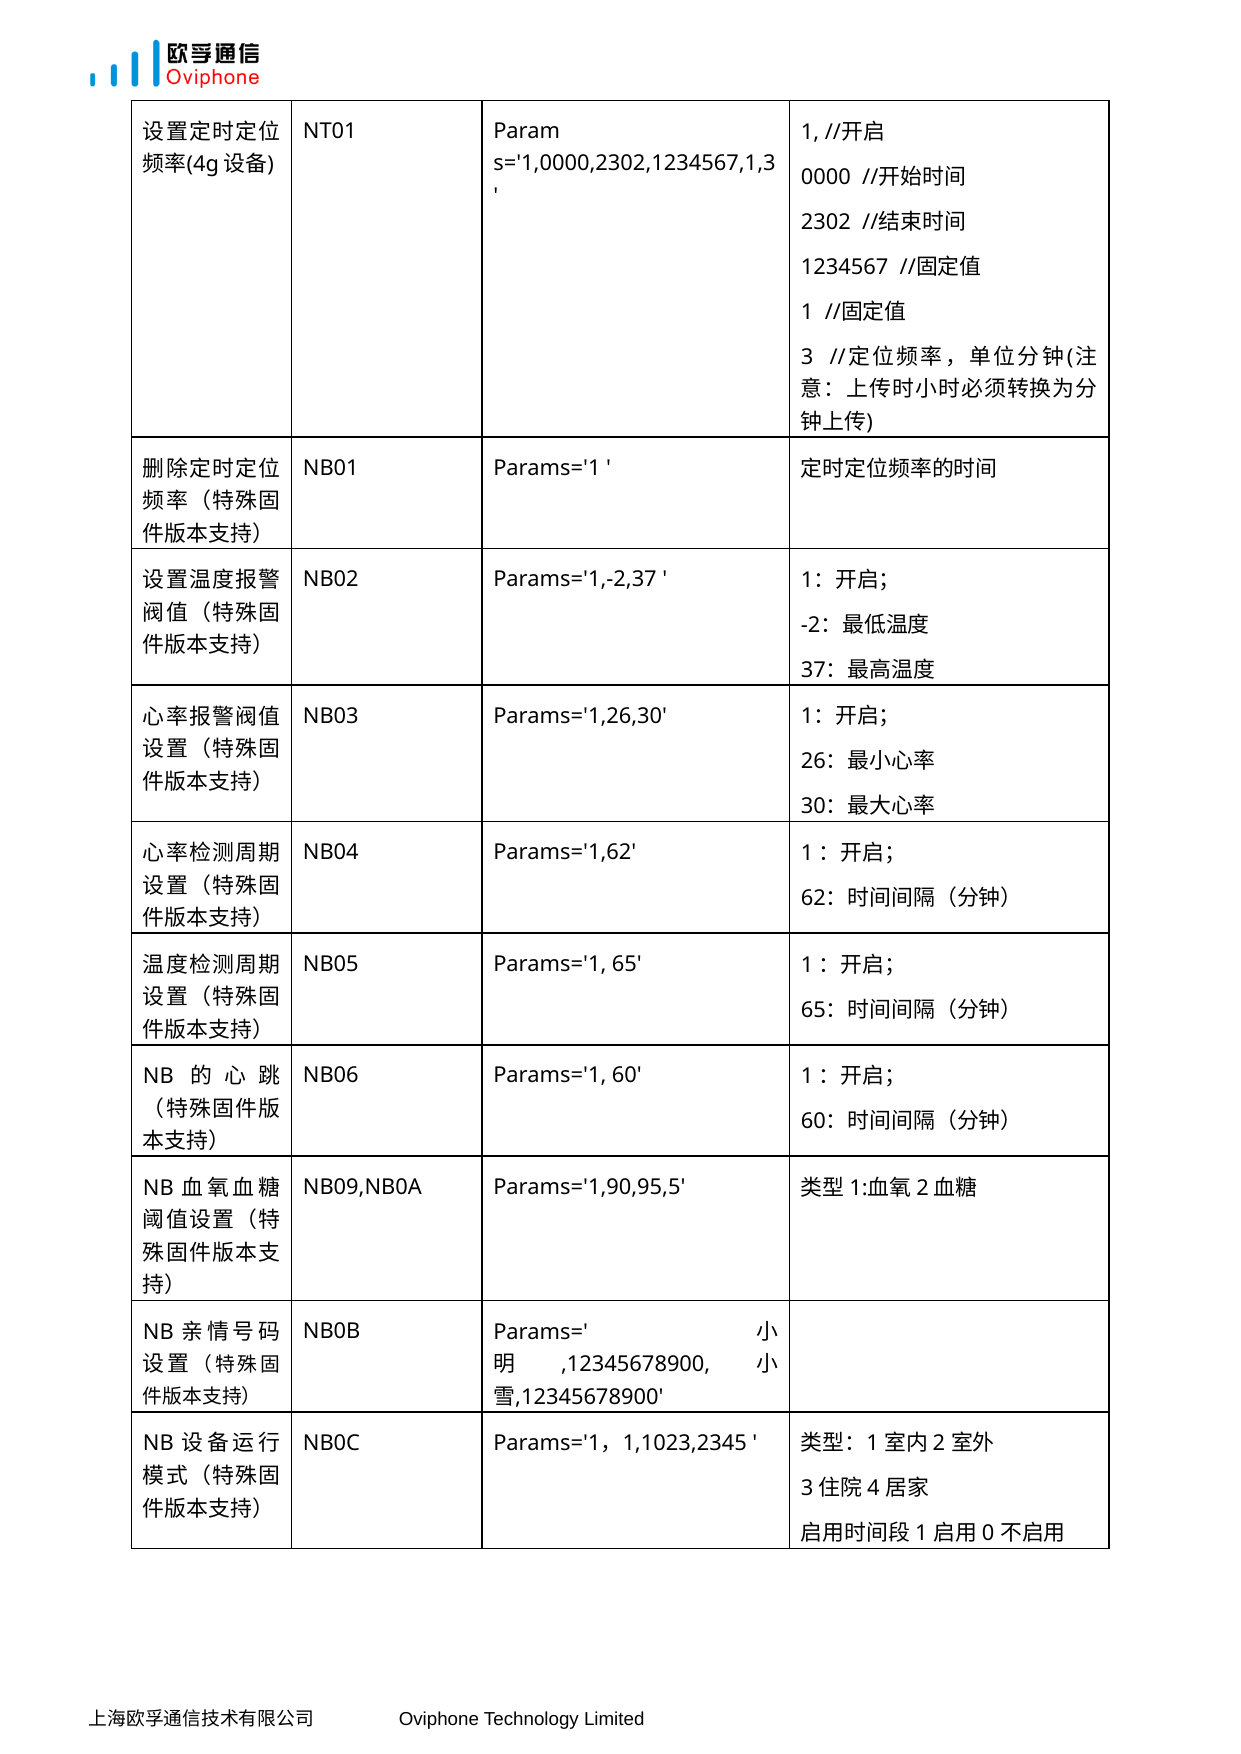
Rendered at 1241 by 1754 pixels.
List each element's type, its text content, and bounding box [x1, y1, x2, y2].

table_cell 类型 1:血氧 2血糖 [790, 1157, 1108, 1299]
table_cell NB02 [292, 549, 481, 684]
table_cell NB0C [292, 1413, 481, 1548]
table_cell Params='1,62' [483, 822, 789, 932]
table_cell Params='1,26,30' [483, 686, 789, 821]
table_cell NB09,NB0A [292, 1157, 481, 1299]
table_cell NB亲情号码设置（特殊固件版本支持） [132, 1301, 291, 1411]
table_cell 设置温度报警阀值（特殊固件版本支持） [132, 549, 291, 684]
picture [88, 35, 265, 89]
table_cell 温度检测周期设置（特殊固件版本支持） [132, 934, 291, 1044]
table_cell NB06 [292, 1046, 481, 1155]
table_cell 类型：1 室内2 室外 3 住院4 居家 启用时间段 1 启用 0 不启用 [790, 1413, 1108, 1548]
table_cell 1, //开启 0000 //开始时间 2302 //结束时间 1234567 //固定值 1 //固定值 3 //定位频率，单位分钟(注意：上传时小时必须转换为分钟上传) [790, 101, 1108, 436]
table_cell Params='1,0000,2302,1234567,1,3' [483, 101, 789, 436]
table_cell NB01 [292, 438, 481, 548]
table_cell 心率报警阀值设置（特殊固件版本支持） [132, 686, 291, 821]
table_cell Params='小明,12345678900,小雪,12345678900' [483, 1301, 789, 1411]
table_cell NB04 [292, 822, 481, 932]
table_cell 删除定时定位频率（特殊固件版本支持） [132, 438, 291, 548]
table_cell NT01 [292, 101, 481, 436]
table_cell 设置定时定位频率(4g设备) [132, 101, 291, 436]
table_cell Params='1,90,95,5' [483, 1157, 789, 1299]
table_cell Params='1，1,1023,2345 ' [483, 1413, 789, 1548]
table_cell NB设备运行模式（特殊固件版本支持） [132, 1413, 291, 1548]
table_cell NB0B [292, 1301, 481, 1411]
table_cell 1：开启； -2：最低温度 37：最高温度 [790, 549, 1108, 684]
table_cell 1：开启； 26：最小心率 30：最大心率 [790, 686, 1108, 821]
table_cell Params='1, 60' [483, 1046, 789, 1155]
table_cell NB的心跳（特殊固件版本支持） [132, 1046, 291, 1155]
table_cell [790, 1301, 1108, 1411]
table_cell NB03 [292, 686, 481, 821]
table_cell Params='1,-2,37 ' [483, 549, 789, 684]
table_cell 1 ：开启； 60：时间间隔（分钟） [790, 1046, 1108, 1155]
table_cell 心率检测周期设置（特殊固件版本支持） [132, 822, 291, 932]
table_cell 定时定位频率的时间 [790, 438, 1108, 548]
table_cell NB05 [292, 934, 481, 1044]
table_cell Params='1 ' [483, 438, 789, 548]
table_cell NB血氧血糖阈值设置（特殊固件版本支持） [132, 1157, 291, 1299]
table_cell 1 ：开启； 62：时间间隔（分钟） [790, 822, 1108, 932]
table_cell 1 ：开启； 65：时间间隔（分钟） [790, 934, 1108, 1044]
table_cell Params='1, 65' [483, 934, 789, 1044]
